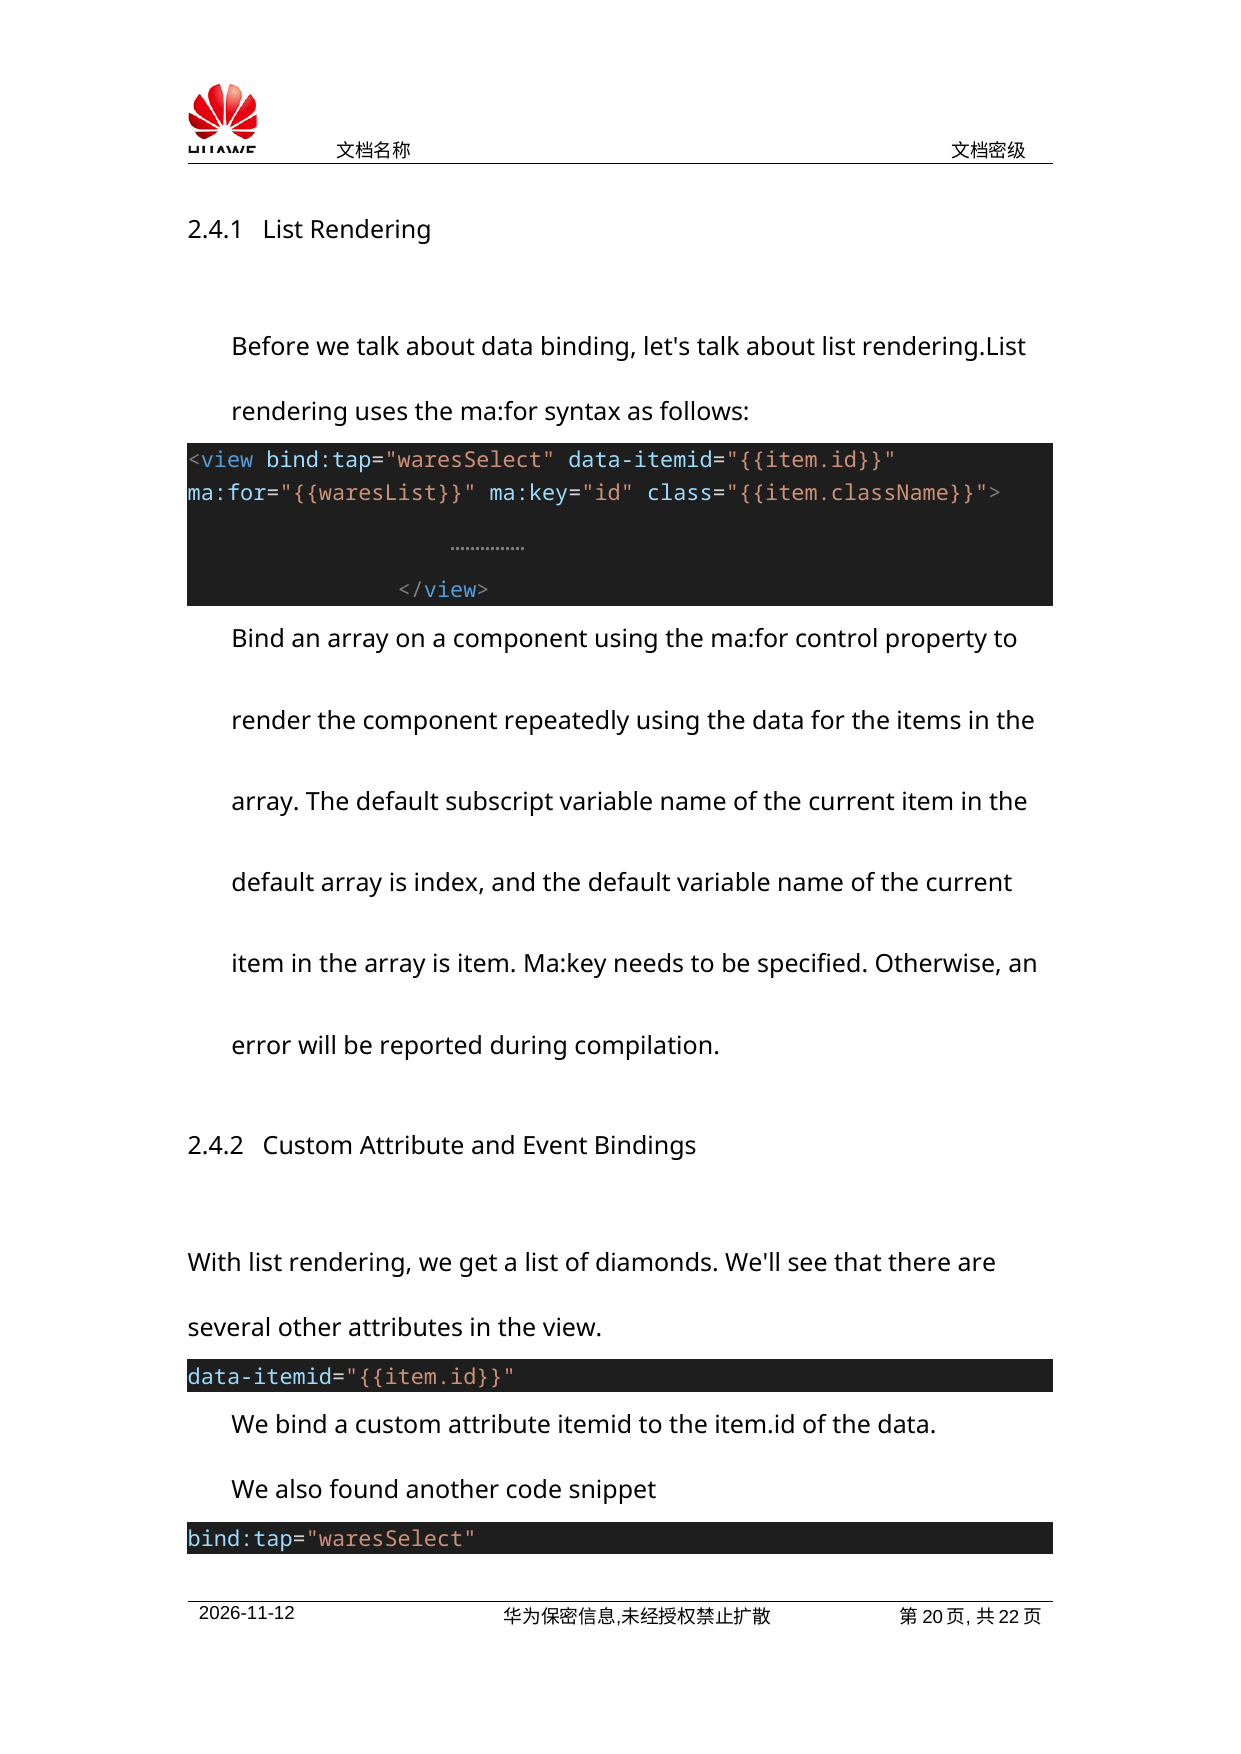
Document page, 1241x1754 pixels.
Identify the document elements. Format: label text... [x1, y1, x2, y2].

text …………… [187, 508, 1053, 573]
text We also found another code snippet [231, 1457, 1053, 1522]
text data-itemid="{{item.id}}" [187, 1359, 1053, 1392]
subtitle Custom Attribute and Event Bindings [187, 1112, 1053, 1177]
text </view> [187, 573, 1053, 606]
text Bind an array on a component using the ma:for control property to render the component repeatedly using the data for the items in the array. The default subscript variable name of the current item in the default array is index, and the default variable name of the current item in the array is item. Ma:key needs to be specified. Otherwise, an error will be reported during compilation. [231, 606, 1053, 1077]
text We bind a custom attribute itemid to the item.id of the data. [231, 1392, 1053, 1457]
text With list rendering, we get a list of diamonds. We'll see that there are several other attributes in the view. [187, 1229, 1053, 1359]
subtitle List Rendering [187, 196, 1053, 261]
text bind:tap="waresSelect" [187, 1522, 1053, 1554]
text <view bind:tap="waresSelect" data-itemid="{{item.id}}" ma:for="{{waresList}}" ma:key="id" class="{{item.className}}"> [187, 443, 1053, 508]
text Before we talk about data binding, let's talk about list rendering.List rendering uses the ma:for syntax as follows: [231, 313, 1053, 443]
picture [188, 84, 257, 153]
